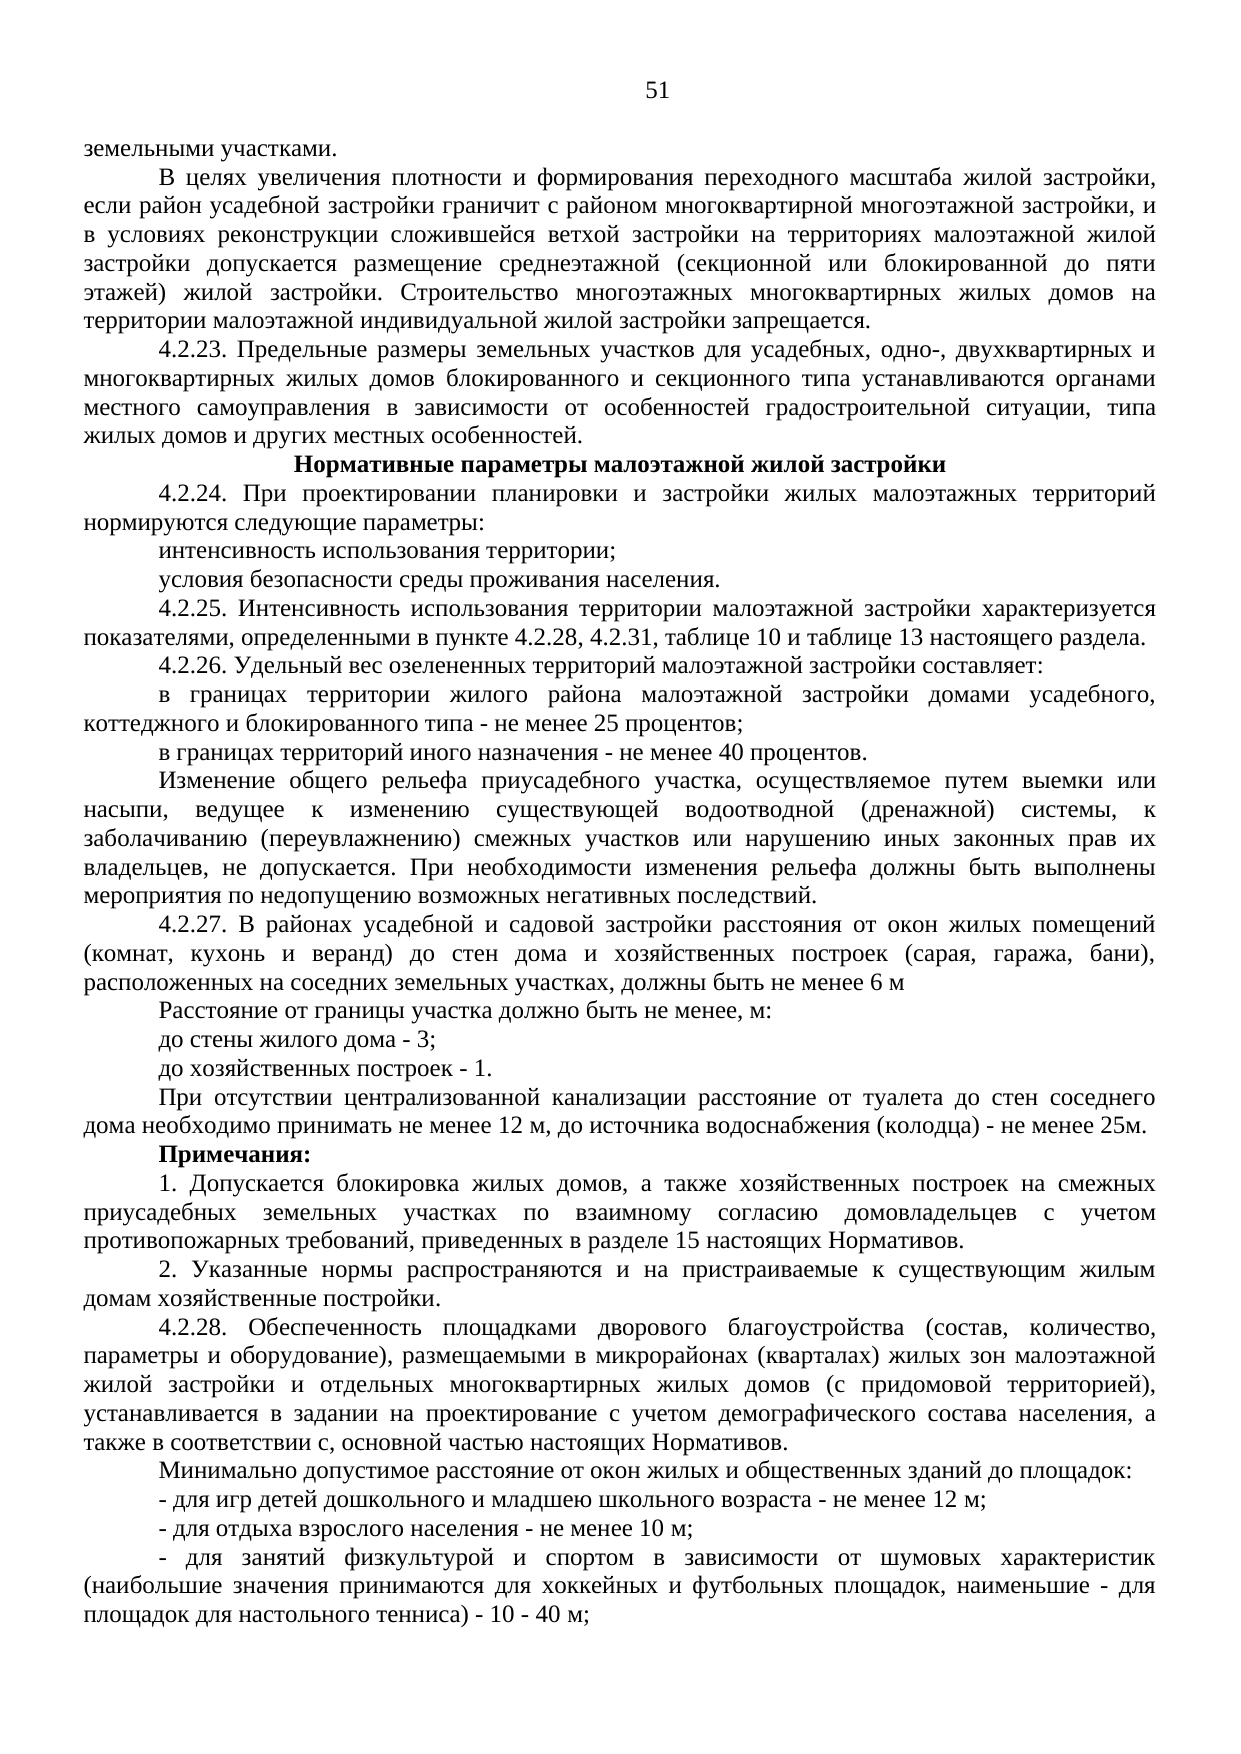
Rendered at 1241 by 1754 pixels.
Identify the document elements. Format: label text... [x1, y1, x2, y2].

text условия безопасности среды проживания населения. [83, 564, 1157, 593]
text 2. Указанные нормы распространяются и на пристраиваемые к существующим жилым домам хозяйственные постройки. [83, 1254, 1157, 1312]
text в границах территории жилого района малоэтажной застройки домами усадебного, коттеджного и блокированного типа - не менее 25 процентов; [83, 679, 1157, 737]
text в границах территорий иного назначения - не менее 40 процентов. [83, 737, 1157, 765]
text 4.2.23. Предельные размеры земельных участков для усадебных, одно-, двухквартирных и многоквартирных жилых домов блокированного и секционного типа устанавливаются органами местного самоуправления в зависимости от особенностей градостроительной ситуации, типа жилых домов и других местных особенностей. [83, 334, 1157, 449]
text Примечания: [83, 1139, 1157, 1168]
text 4.2.28. Обеспеченность площадками дворового благоустройства (состав, количество, параметры и оборудование), размещаемыми в микрорайонах (кварталах) жилых зон малоэтажной жилой застройки и отдельных многоквартирных жилых домов (с придомовой территорией), устанавливается в задании на проектирование с учетом демографического состава населения, а также в соответствии с, основной частью настоящих Нормативов. [83, 1312, 1157, 1455]
text Расстояние от границы участка должно быть не менее, м: [83, 995, 1157, 1024]
text Изменение общего рельефа приусадебного участка, осуществляемое путем выемки или насыпи, ведущее к изменению существующей водоотводной (дренажной) системы, к заболачиванию (переувлажнению) смежных участков или нарушению иных законных прав их владельцев, не допускается. При необходимости изменения рельефа должны быть выполнены мероприятия по недопущению возможных негативных последствий. [83, 765, 1157, 909]
text - для отдыха взрослого населения - не менее 10 м; [83, 1513, 1157, 1542]
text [83, 133, 1157, 162]
text до стены жилого дома - 3; [83, 1024, 1157, 1053]
text 4.2.26. Удельный вес озелененных территорий малоэтажной застройки составляет: [83, 650, 1157, 679]
text При отсутствии централизованной канализации расстояние от туалета до стен соседнего дома необходимо принимать не менее 12 м, до источника водоснабжения (колодца) - не менее 25м. [83, 1082, 1157, 1139]
text интенсивность использования территории; [83, 535, 1157, 564]
text 4.2.25. Интенсивность использования территории малоэтажной застройки характеризуется показателями, определенными в пункте 4.2.28, 4.2.31, таблице 10 и таблице 13 настоящего раздела. [83, 593, 1157, 650]
text - для занятий физкультурой и спортом в зависимости от шумовых характеристик (наибольшие значения принимаются для хоккейных и футбольных площадок, наименьшие - для площадок для настольного тенниса) - 10 - 40 м; [83, 1542, 1157, 1628]
text 1. Допускается блокировка жилых домов, а также хозяйственных построек на смежных приусадебных земельных участках по взаимному согласию домовладельцев с учетом противопожарных требований, приведенных в разделе 15 настоящих Нормативов. [83, 1168, 1157, 1254]
text до хозяйственных построек - 1. [83, 1053, 1157, 1082]
subtitle Нормативные параметры малоэтажной жилой застройки [83, 449, 1157, 478]
text В целях увеличения плотности и формирования переходного масштаба жилой застройки, если район усадебной застройки граничит с районом многоквартирной многоэтажной застройки, и в условиях реконструкции сложившейся ветхой застройки на территориях малоэтажной жилой застройки допускается размещение среднеэтажной (секционной или блокированной до пяти этажей) жилой застройки. Строительство многоэтажных многоквартирных жилых домов на территории малоэтажной индивидуальной жилой застройки запрещается. [83, 162, 1157, 334]
text 4.2.24. При проектировании планировки и застройки жилых малоэтажных территорий нормируются следующие параметры: [83, 478, 1157, 535]
text Минимально допустимое расстояние от окон жилых и общественных зданий до площадок: [83, 1455, 1157, 1484]
text - для игр детей дошкольного и младшею школьного возраста - не менее 12 м; [83, 1484, 1157, 1513]
text 4.2.27. В районах усадебной и садовой застройки расстояния от окон жилых помещений (комнат, кухонь и веранд) до стен дома и хозяйственных построек (сарая, гаража, бани), расположенных на соседних земельных участках, должны быть не менее 6 м [83, 909, 1157, 995]
